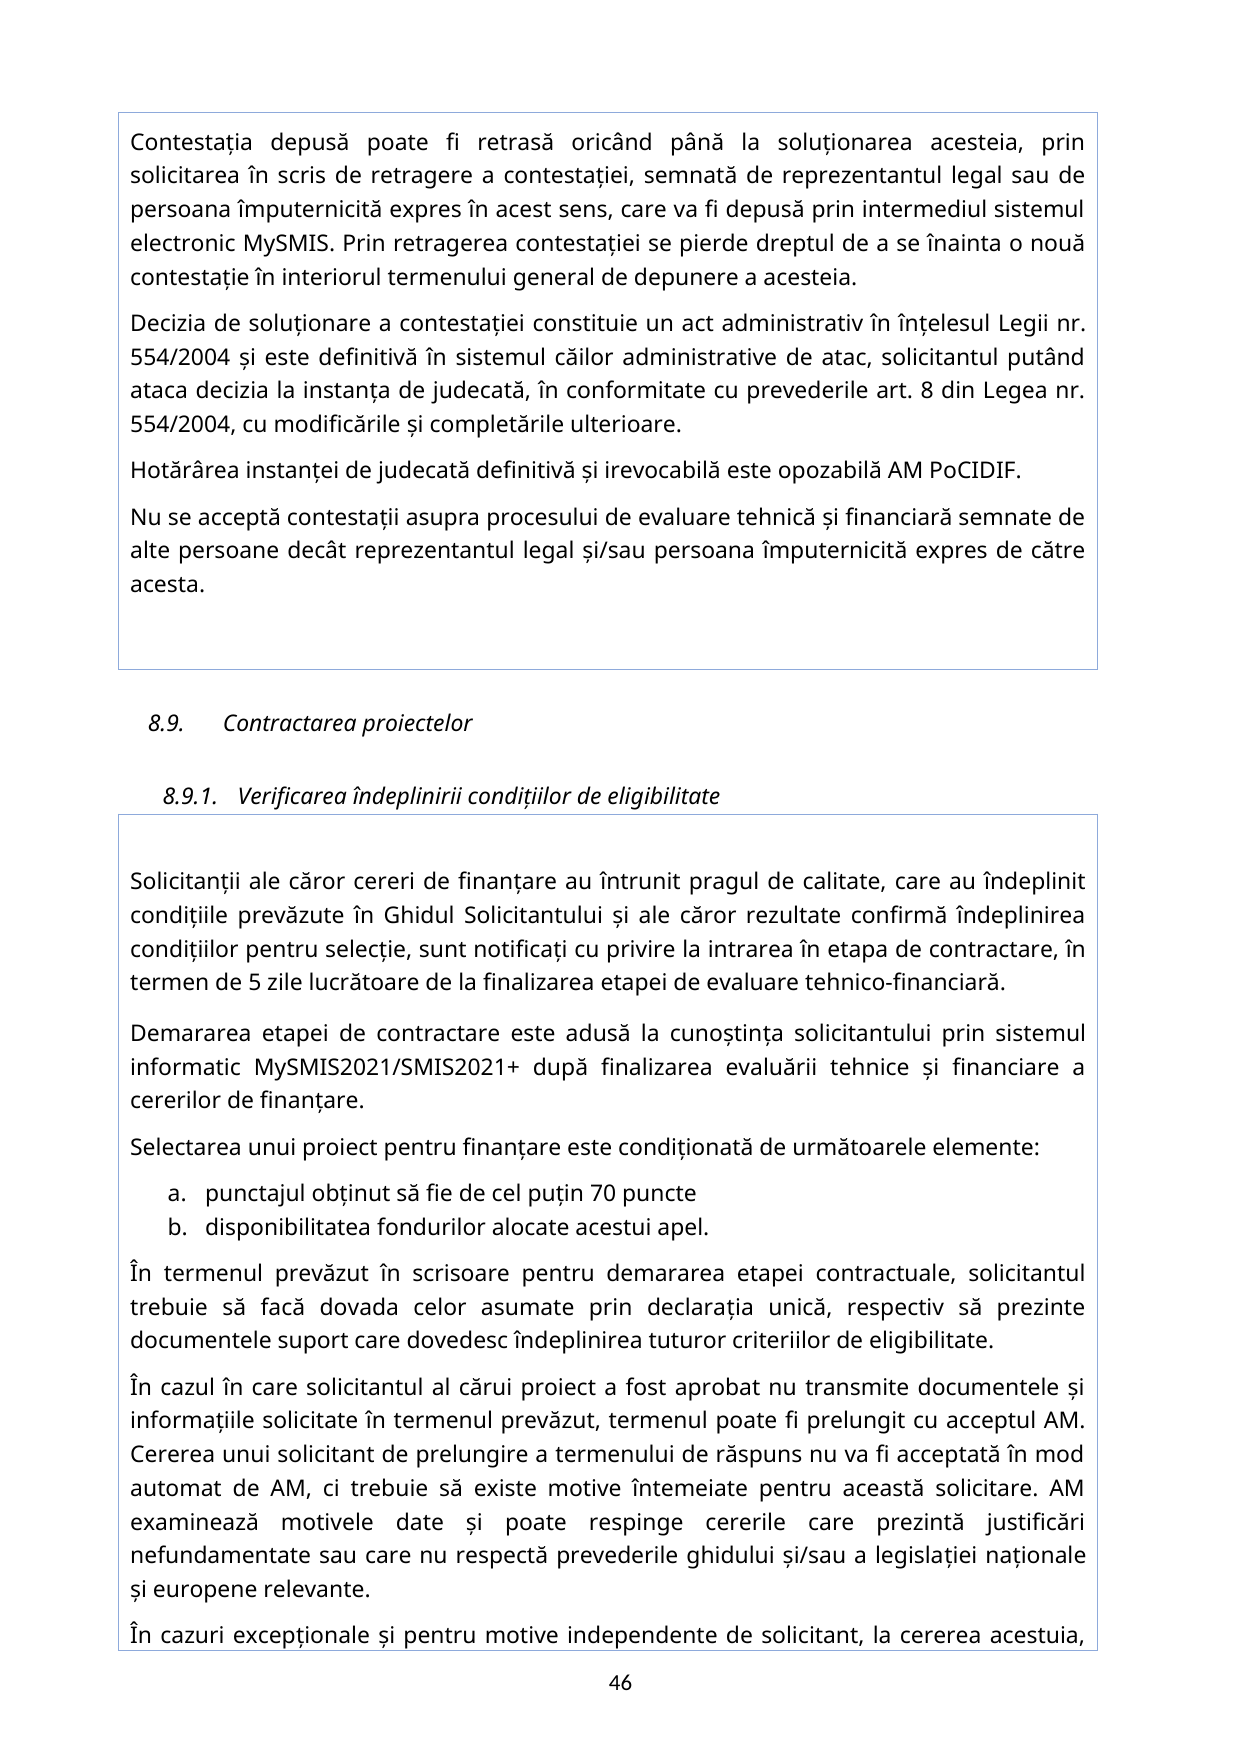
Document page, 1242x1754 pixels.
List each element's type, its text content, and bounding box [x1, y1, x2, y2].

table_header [119, 815, 1097, 1650]
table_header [119, 113, 1097, 669]
subtitle Contractarea proiectelor [148, 707, 1122, 738]
list Verificarea îndeplinirii condițiilor de eligibilitate [162, 780, 1122, 811]
